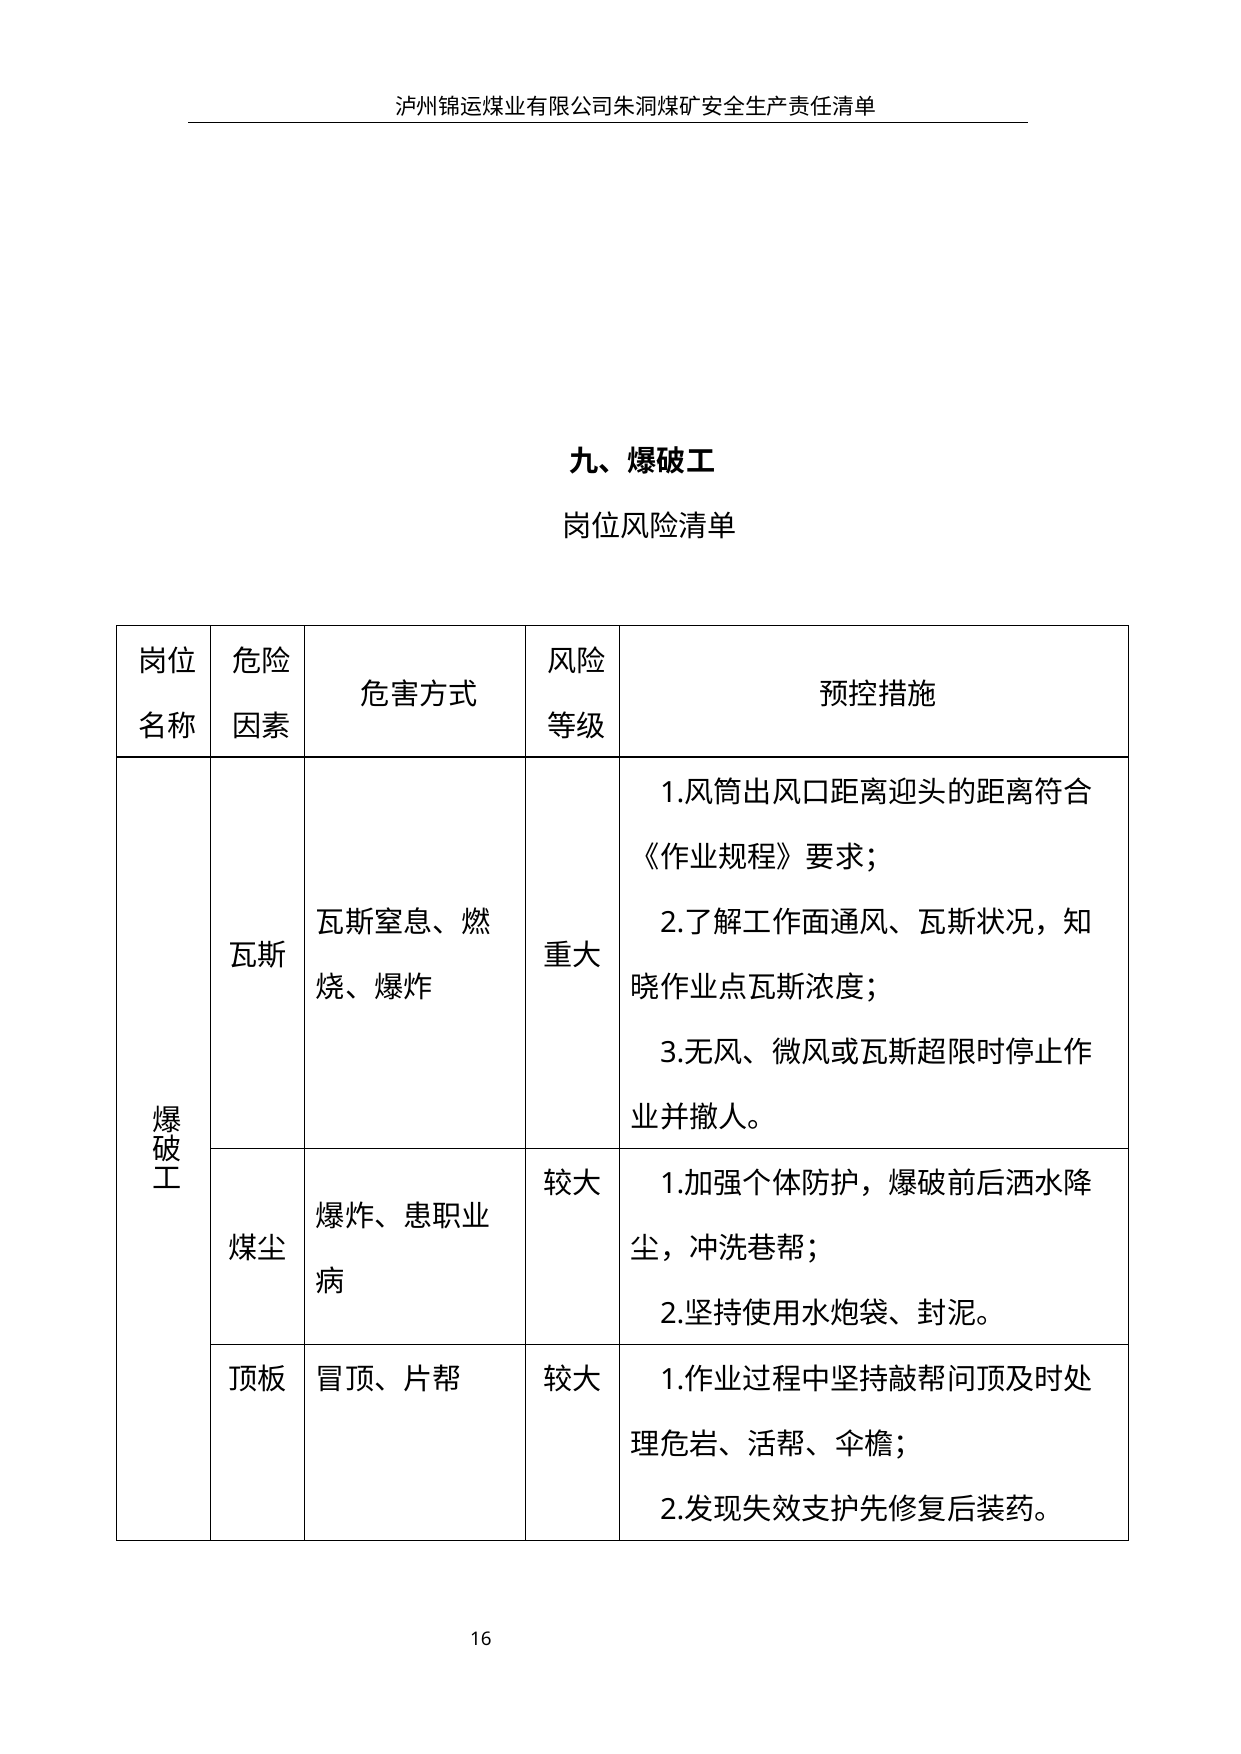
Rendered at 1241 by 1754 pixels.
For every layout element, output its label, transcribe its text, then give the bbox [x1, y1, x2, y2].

table_cell 较大 [526, 1345, 619, 1539]
table_cell 1.作业过程中坚持敲帮问顶及时处理危岩、活帮、伞檐； 2.发现失效支护先修复后装药。 [620, 1345, 1128, 1539]
table_cell 瓦斯窒息、燃烧、爆炸 [305, 758, 525, 1147]
table_cell 1.风筒出风口距离迎头的距离符合《作业规程》要求； 2.了解工作面通风、瓦斯状况，知晓作业点瓦斯浓度； 3.无风、微风或瓦斯超限时停止作业并撤人。 [620, 758, 1128, 1147]
table_cell 顶板 [211, 1345, 304, 1539]
table_cell 1.加强个体防护，爆破前后洒水降尘，冲洗巷帮； 2.坚持使用水炮袋、封泥。 [620, 1149, 1128, 1343]
table_cell 较大 [526, 1149, 619, 1343]
table_cell 冒顶、片帮 [305, 1345, 525, 1539]
table_cell 爆破工 [117, 758, 210, 1539]
table_cell 瓦斯 [211, 758, 304, 1147]
subtitle 爆破工 [187, 426, 1053, 491]
table_header 危害方式 [305, 626, 525, 756]
table_header 危险 因素 [211, 626, 304, 756]
text 岗位风险清单 [187, 491, 1053, 556]
table_cell 爆炸、患职业病 [305, 1149, 525, 1343]
table_cell 煤尘 [211, 1149, 304, 1343]
table_header 预控措施 [620, 626, 1128, 756]
table_header 岗位名称 [117, 626, 210, 756]
table_cell 重大 [526, 758, 619, 1147]
table_header 风险等级 [526, 626, 619, 756]
